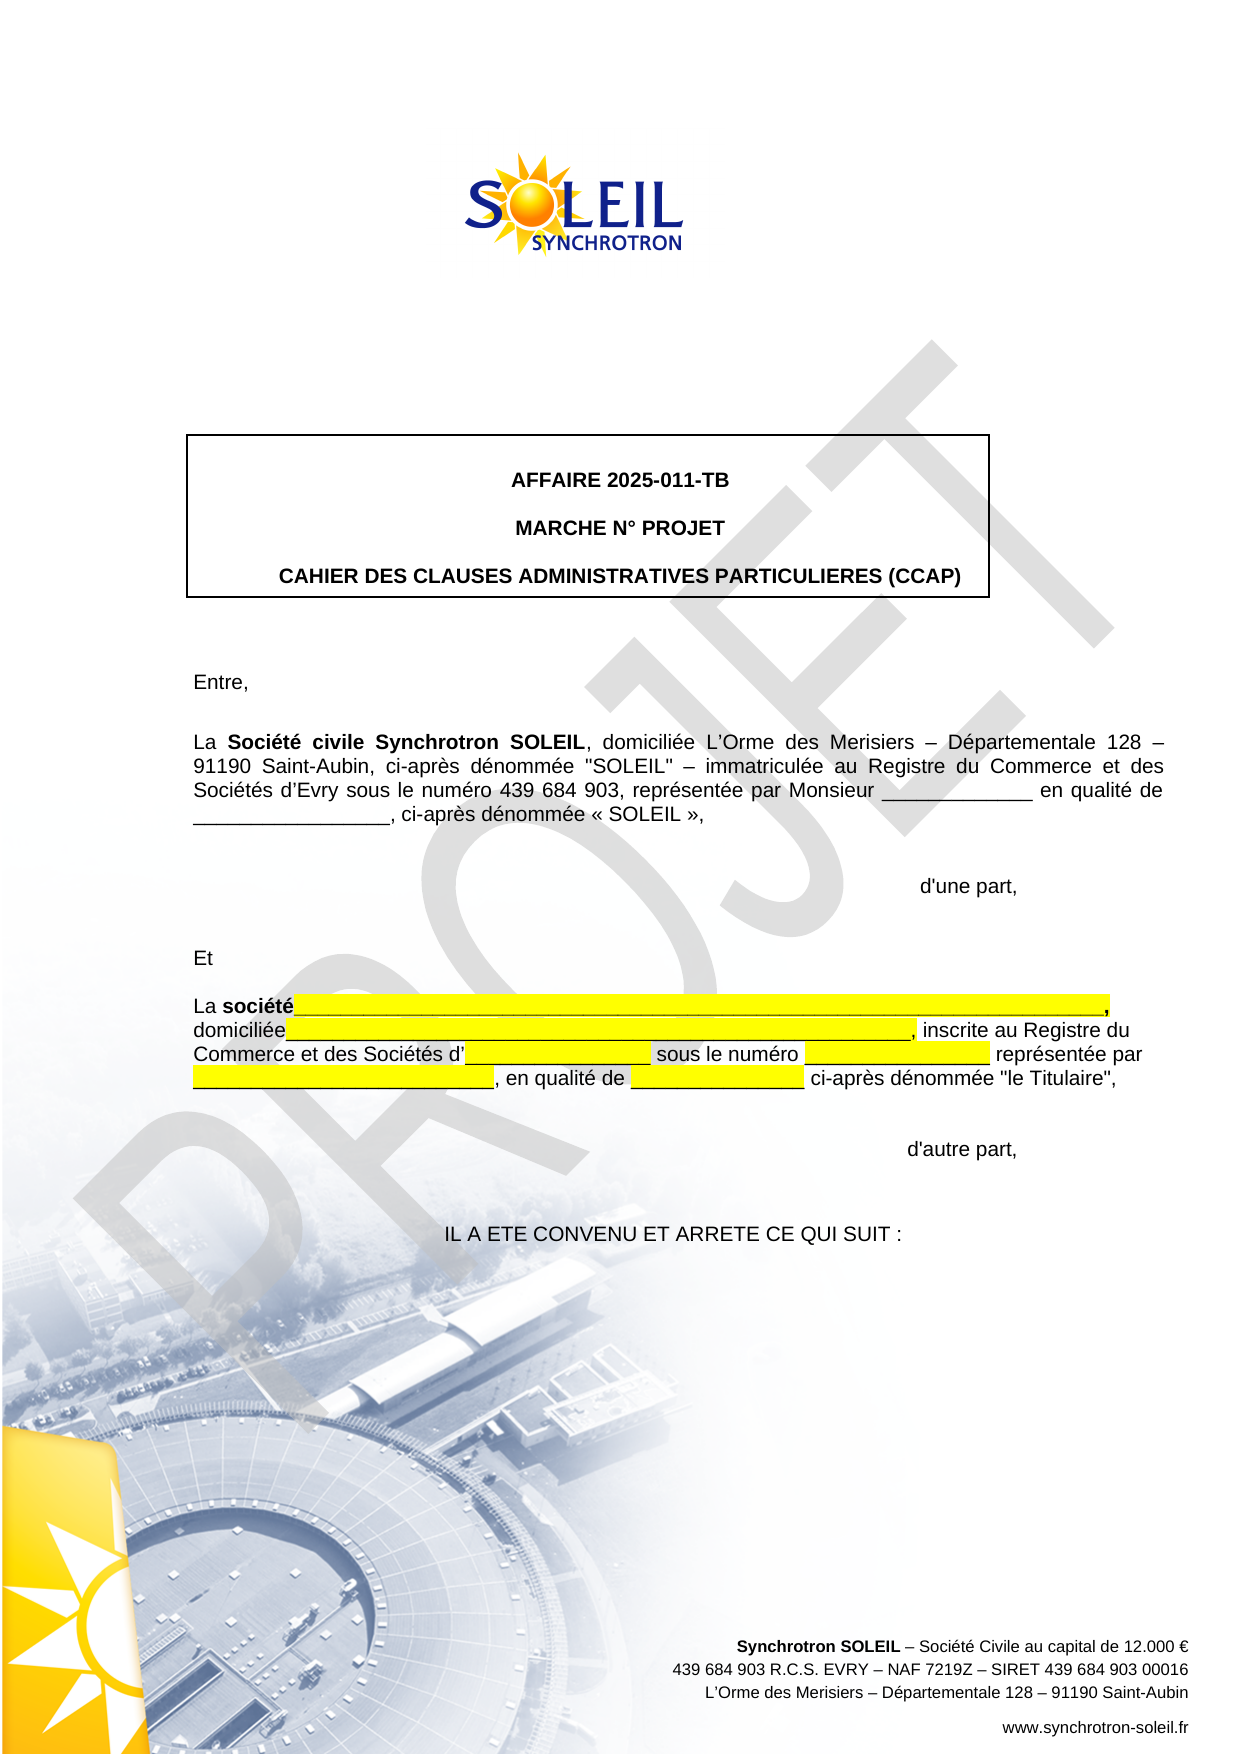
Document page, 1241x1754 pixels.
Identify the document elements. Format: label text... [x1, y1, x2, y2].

text d'autre part, [75, 1137, 1017, 1161]
text La Société civile Synchrotron SOLEIL, domiciliée L’Orme des Merisiers – Départementale 128 – 91190 Saint-Aubin, ci-après dénommée "SOLEIL" – immatriculée au Registre du Commerce et des Sociétés d’Evry sous le numéro 439 684 903, représentée par Monsieur _____________ en qualité de _________________, ci-après dénommée « SOLEIL », [193, 730, 1165, 826]
text Entre, [193, 669, 1165, 693]
text AFFAIRE 2025-011-TB [188, 458, 988, 492]
text IL A ETE CONVENU ET ARRETE QUI SUIT : [444, 1222, 1017, 1246]
text MARCHE N° PROJET [188, 506, 988, 540]
text d'une part, [75, 874, 1017, 898]
text CAHIER DES CLAUSES ADMINISTRATIVES PARTICULIERES (CCAP) [188, 554, 988, 596]
text Et [193, 946, 1165, 969]
text La société______________________________________________________________________, domiciliée______________________________________________________, inscrite au Registre du Commerce et des Sociétés d’________________ sous le numéro ________________ représentée par __________________________, en qualité de _______________ ci-après dénommée "le Titulaire", [193, 993, 1165, 1089]
picture [2, 19, 1241, 1754]
